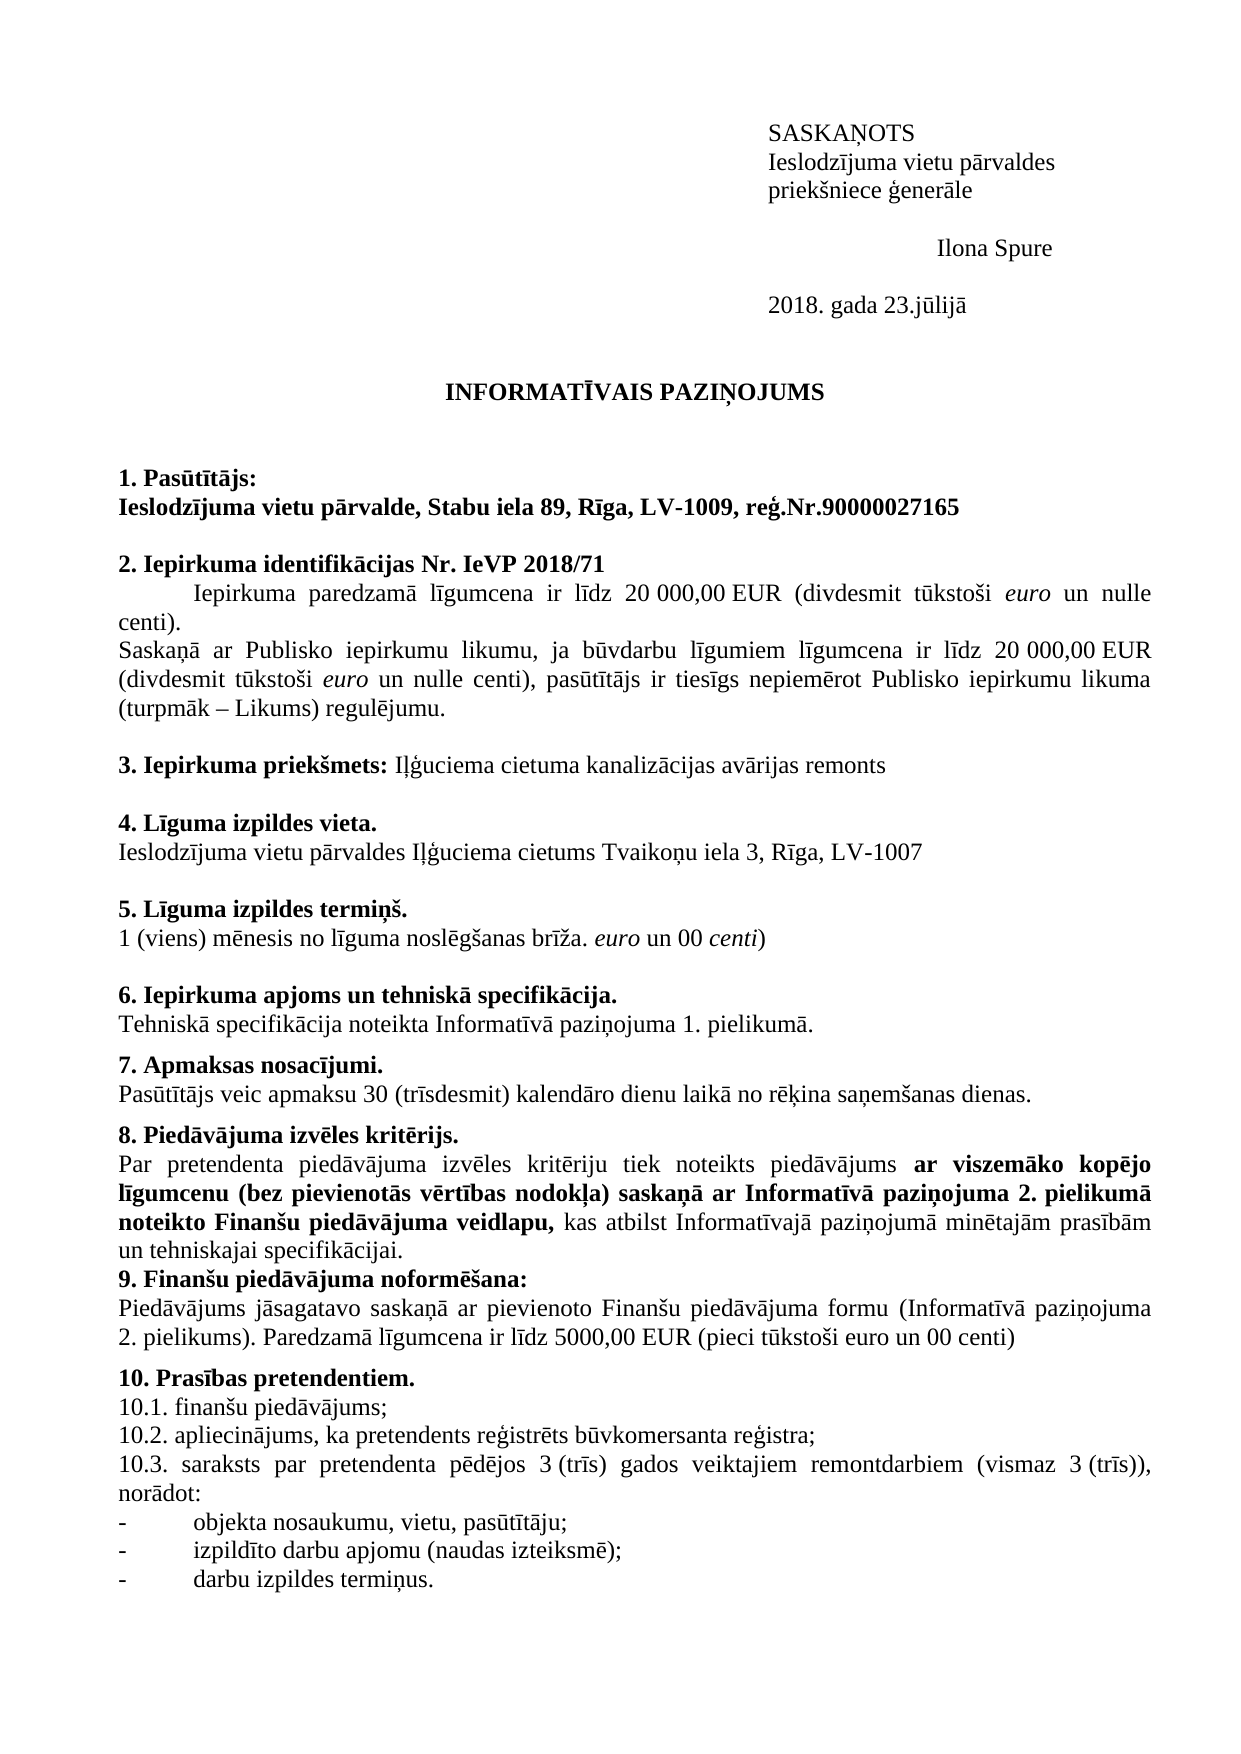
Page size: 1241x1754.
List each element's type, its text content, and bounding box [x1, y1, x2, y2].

title INFORMATĪVAIS PAZIŅOJUMS [118, 377, 1152, 406]
text - darbu izpildes termiņus. [118, 1564, 1152, 1593]
title 2018. gada 23.jūlijā [768, 291, 1152, 319]
text 5. Līguma izpildes termiņš. [118, 894, 1152, 923]
text 6. Iepirkuma apjoms un tehniskā specifikācija. [118, 981, 1152, 1009]
text Ieslodzījuma vietu pārvaldes Iļģuciema cietums Tvaikoņu iela 3, Rīga, LV-1007 [118, 837, 1152, 866]
text - objekta nosaukumu, vietu, pasūtītāju; [118, 1507, 1152, 1536]
subtitle Ieslodzījuma vietu pārvalde, Stabu iela 89, Rīga, LV-1009, reģ.Nr.90000027165 [118, 492, 1152, 521]
text 8. Piedāvājuma izvēles kritērijs. [118, 1121, 1152, 1149]
text 2. Iepirkuma identifikācijas Nr. IeVP 2018/71 [118, 549, 1152, 578]
text Iepirkuma paredzamā līgumcena ir līdz 20 000,00 EUR (divdesmit tūkstoši euro un nulle centi). [118, 578, 1152, 636]
text Par pretendenta piedāvājuma izvēles kritēriju tiek noteikts piedāvājums ar viszemāko kopējo līgumcenu (bez pievienotās vērtības nodokļa) saskaņā ar Informatīvā paziņojuma 2. pielikumā noteikto Finanšu piedāvājuma veidlapu, kas atbilst Informatīvajā paziņojumā minētajām prasībām un tehniskajai specifikācijai. [118, 1149, 1152, 1264]
text Tehniskā specifikācija noteikta Informatīvā paziņojuma 1. pielikumā. [118, 1009, 1152, 1038]
text 7. Apmaksas nosacījumi. [118, 1051, 1152, 1079]
title Ieslodzījuma vietu pārvaldes [768, 147, 1152, 176]
text Piedāvājums jāsagatavo saskaņā ar pievienoto Finanšu piedāvājuma formu (Informatīvā paziņojuma 2. pielikums). Paredzamā līgumcena ir līdz 5000,00 EUR (pieci tūkstoši euro un 00 centi) [118, 1293, 1152, 1351]
text 9. Finanšu piedāvājuma noformēšana: [118, 1264, 1152, 1293]
text 3. Iepirkuma priekšmets: Iļģuciema cietuma kanalizācijas avārijas remonts [118, 751, 1152, 779]
title SASKAŅOTS [768, 118, 1152, 147]
text 4. Līguma izpildes vieta. [118, 808, 1152, 837]
text - izpildīto darbu apjomu (naudas izteiksmē); [118, 1536, 1152, 1564]
subtitle 1. Pasūtītājs: [118, 463, 1152, 492]
text 1 (viens) mēnesis no līguma noslēgšanas brīža. euro un 00 centi) [118, 923, 1152, 952]
title Ilona Spure [768, 233, 1152, 262]
text 10.2. apliecinājums, ka pretendents reģistrēts būvkomersanta reģistra; [118, 1421, 1152, 1449]
text 10. Prasības pretendentiem. [118, 1363, 1152, 1392]
text Saskaņā ar Publisko iepirkumu likumu, ja būvdarbu līgumiem līgumcena ir līdz 20 000,00 EUR (divdesmit tūkstoši euro un nulle centi), pasūtītājs ir tiesīgs nepiemērot Publisko iepirkumu likuma (turpmāk – Likums) regulējumu. [118, 636, 1152, 722]
text Pasūtītājs veic apmaksu 30 (trīsdesmit) kalendāro dienu laikā no rēķina saņemšanas dienas. [118, 1079, 1152, 1108]
text 10.1. finanšu piedāvājums; [118, 1392, 1152, 1421]
text 10.3. saraksts par pretendenta pēdējos 3 (trīs) gados veiktajiem remontdarbiem (vismaz 3 (trīs)), norādot: [118, 1449, 1152, 1507]
title priekšniece ģenerāle [768, 176, 1152, 204]
